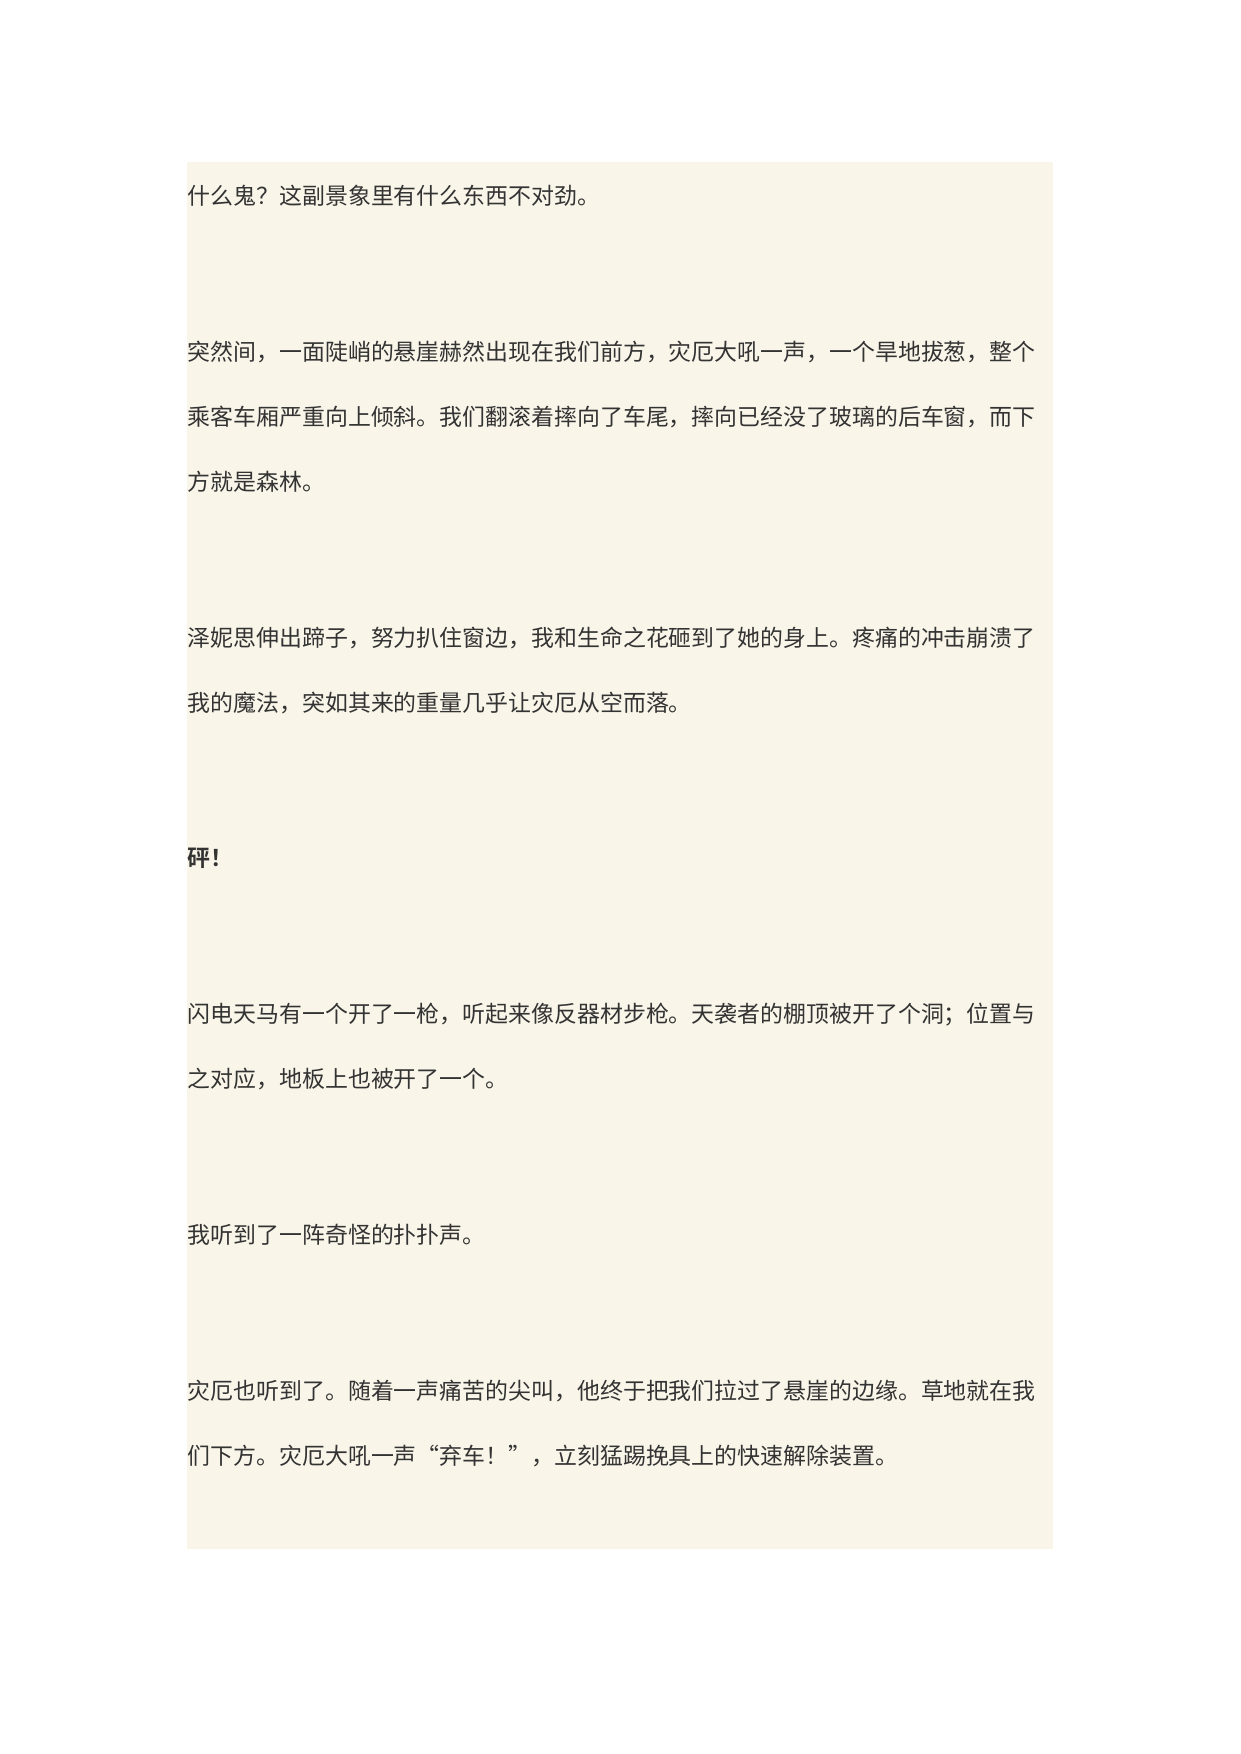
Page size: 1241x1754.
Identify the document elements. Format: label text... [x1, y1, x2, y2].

text 我听到了一阵奇怪的扑扑声。 [187, 1201, 1053, 1266]
text 闪电天马有一个开了一枪，听起来像反器材步枪。天袭者的棚顶被开了个洞；位置与之对应，地板上也被开了一个。 [187, 980, 1053, 1110]
text 突然间，一面陡峭的悬崖赫然出现在我们前方，灾厄大吼一声，一个旱地拔葱，整个乘客车厢严重向上倾斜。我们翻滚着摔向了车尾，摔向已经没了玻璃的后车窗，而下方就是森林。 [187, 318, 1053, 513]
text 什么鬼？这副景象里有什么东西不对劲。 [187, 162, 1053, 227]
text 泽妮思伸出蹄子，努力扒住窗边，我和生命之花砸到了她的身上。疼痛的冲击崩溃了我的魔法，突如其来的重量几乎让灾厄从空而落。 [187, 604, 1053, 734]
text 灾厄也听到了。随着一声痛苦的尖叫，他终于把我们拉过了悬崖的边缘。草地就在我们下方。灾厄大吼一声“弃车！”，立刻猛踢挽具上的快速解除装置。 [187, 1357, 1053, 1487]
text 砰！ [187, 824, 1053, 889]
